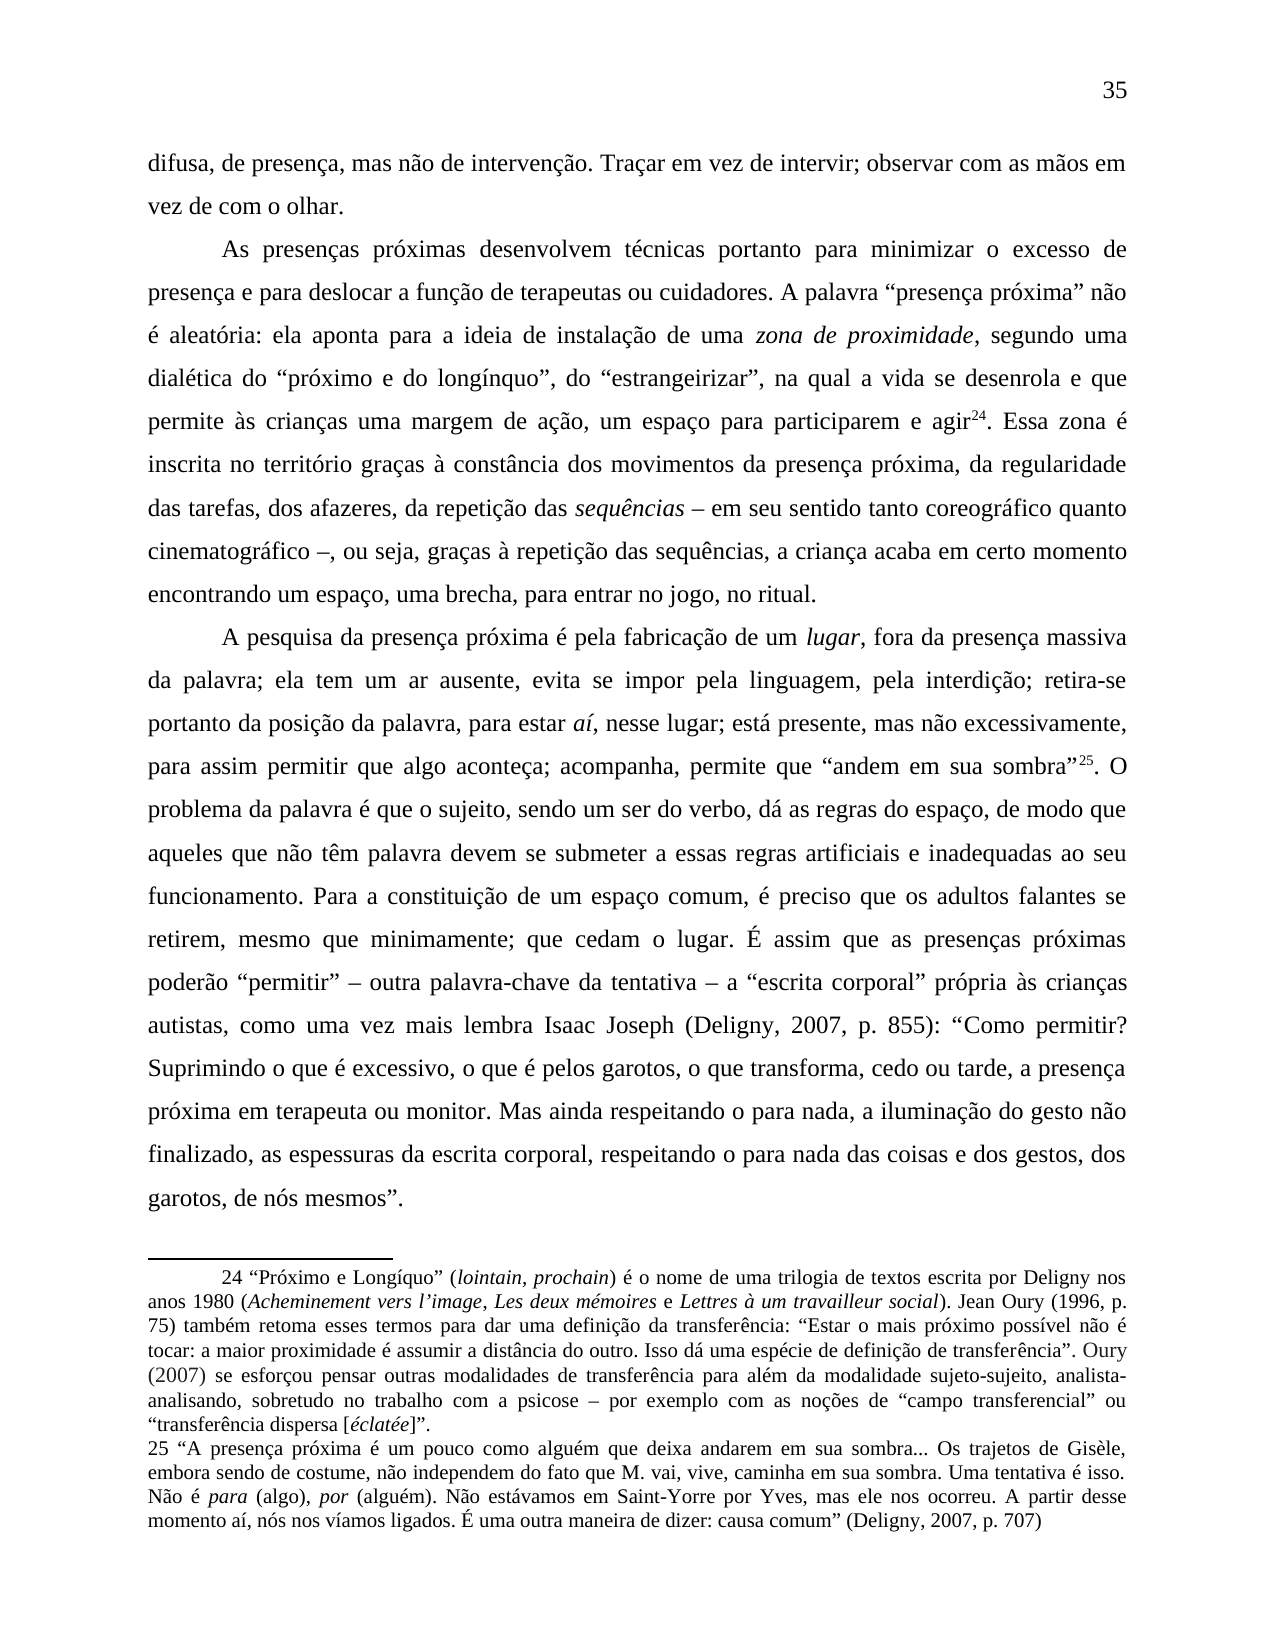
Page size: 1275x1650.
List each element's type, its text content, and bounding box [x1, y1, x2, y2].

text A pesquisa da presença próxima é pela fabricação de um lugar, fora da presença massiva da palavra; ela tem um ar ausente, evita se impor pela linguagem, pela interdição; retira-se portanto da posição da palavra, para estar aí, nesse lugar; está presente, mas não excessivamente, para assim permitir que algo aconteça; acompanha, permite que “andem em sua sombra”. O problema da palavra é que o sujeito, sendo um ser do verbo, dá as regras do espaço, de modo que aqueles que não têm palavra devem se submeter a essas regras artificiais e inadequadas ao seu funcionamento. Para a constituição de um espaço comum, é preciso que os adultos falantes se retirem, mesmo que minimamente; que cedam o lugar. É assim que as presenças próximas poderão “permitir” – outra palavra-chave da tentativa – a “escrita corporal” própria às crianças autistas, como uma vez mais lembra Isaac Joseph (Deligny, 2007, p. 855): “Como permitir? Suprimindo o que é excessivo, o que é pelos garotos, o que transforma, cedo ou tarde, a presença próxima em terapeuta ou monitor. Mas ainda respeitando o para nada, a iluminação do gesto não finalizado, as espessuras da escrita corporal, respeitando o para nada das coisas e dos gestos, dos garotos, de nós mesmos”. [148, 622, 1127, 1211]
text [148, 148, 1127, 219]
text As presenças próximas desenvolvem técnicas portanto para minimizar o excesso de presença e para deslocar a função de terapeutas ou cuidadores. A palavra “presença próxima” não é aleatória: ela aponta para a ideia de instalação de uma zona de proximidade, segundo uma dialética do “próximo e do longínquo”, do “estrangeirizar”, na qual a vida se desenrola e que permite às crianças uma margem de ação, um espaço para participarem e agir. Essa zona é inscrita no território graças à constância dos movimentos da presença próxima, da regularidade das tarefas, dos afazeres, da repetição das sequências – em seu sentido tanto coreográfico quanto cinematográfico –, ou seja, graças à repetição das sequências, a criança acaba em certo momento encontrando um espaço, uma brecha, para entrar no jogo, no ritual. [148, 234, 1127, 608]
